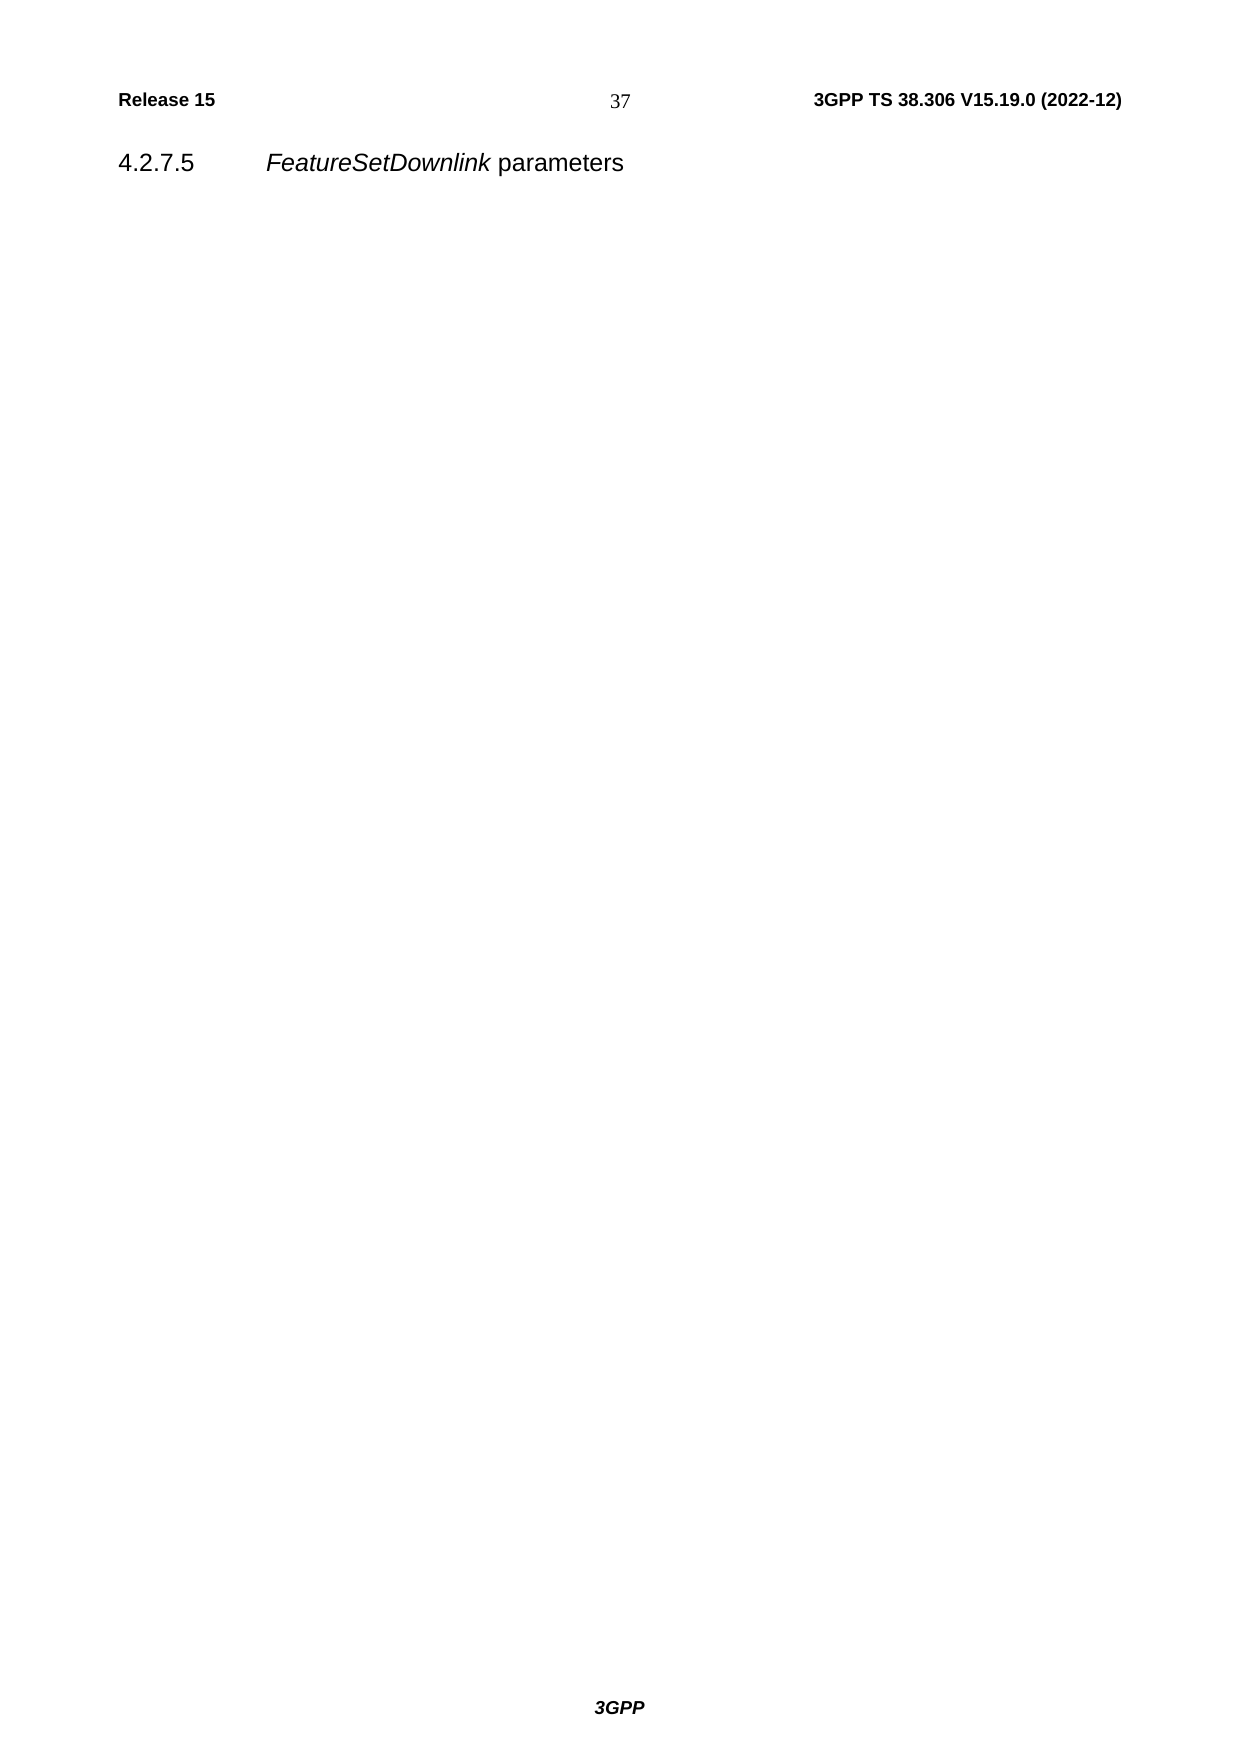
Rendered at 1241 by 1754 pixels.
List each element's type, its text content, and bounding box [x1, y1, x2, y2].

subtitle 4.2.7.5 FeatureSetDownlink parameters [118, 147, 1122, 176]
